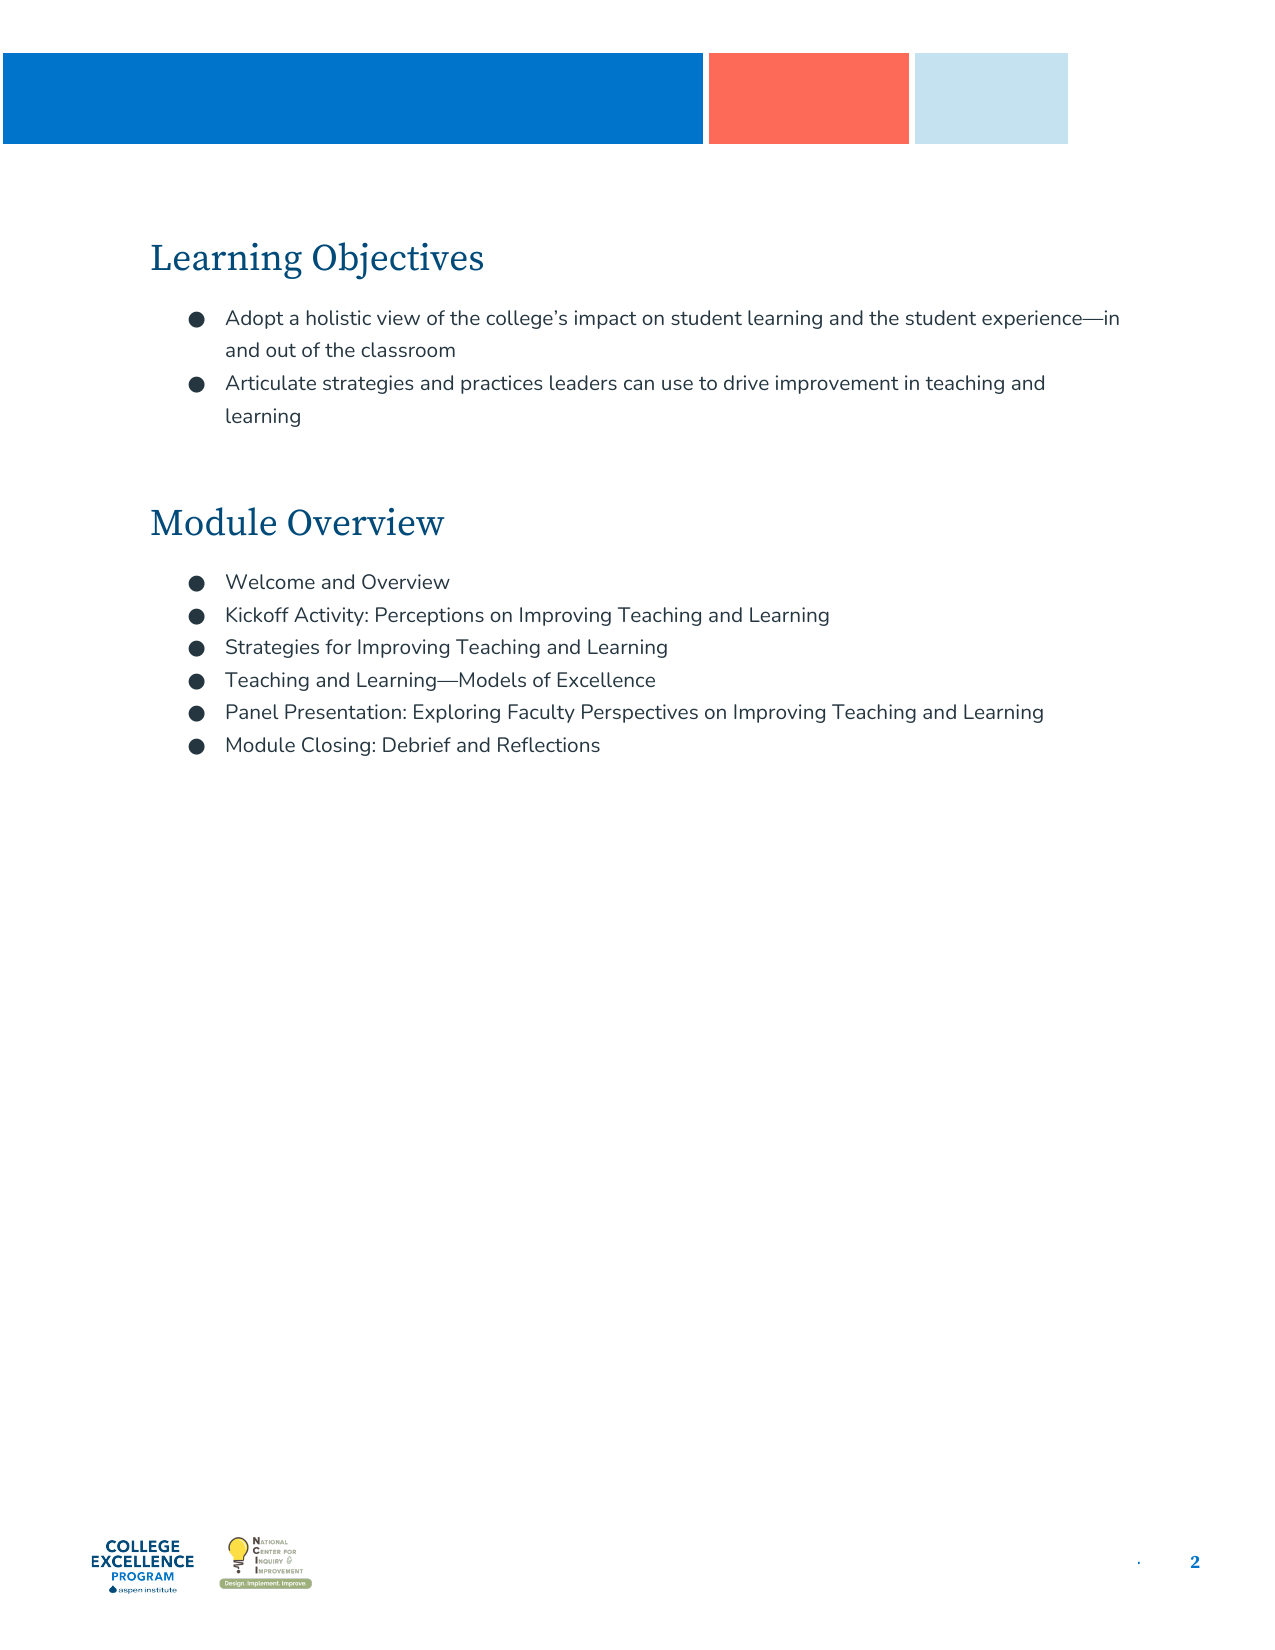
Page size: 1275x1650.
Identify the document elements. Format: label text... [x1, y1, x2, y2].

list Kickoff Activity: Perceptions on Improving Teaching and Learning [187, 601, 1125, 629]
list Welcome and Overview [187, 568, 1125, 597]
list Strategies for Improving Teaching and Learning [187, 633, 1125, 662]
subtitle Module Overview [150, 501, 1125, 547]
list Panel Presentation: Exploring Faculty Perspectives on Improving Teaching and Learning [187, 699, 1125, 727]
list Adopt a holistic view of the college’s impact on student learning and the student experience—in and out of the classroom [187, 304, 1125, 365]
picture [217, 1534, 314, 1591]
list Teaching and Learning—Models of Excellence [187, 666, 1125, 694]
subtitle Learning Objectives [150, 236, 1125, 283]
picture [91, 1540, 194, 1595]
list Articulate strategies and practices leaders can use to drive improvement in teaching and learning [187, 369, 1125, 430]
list Module Closing: Debrief and Reflections [187, 731, 1125, 760]
